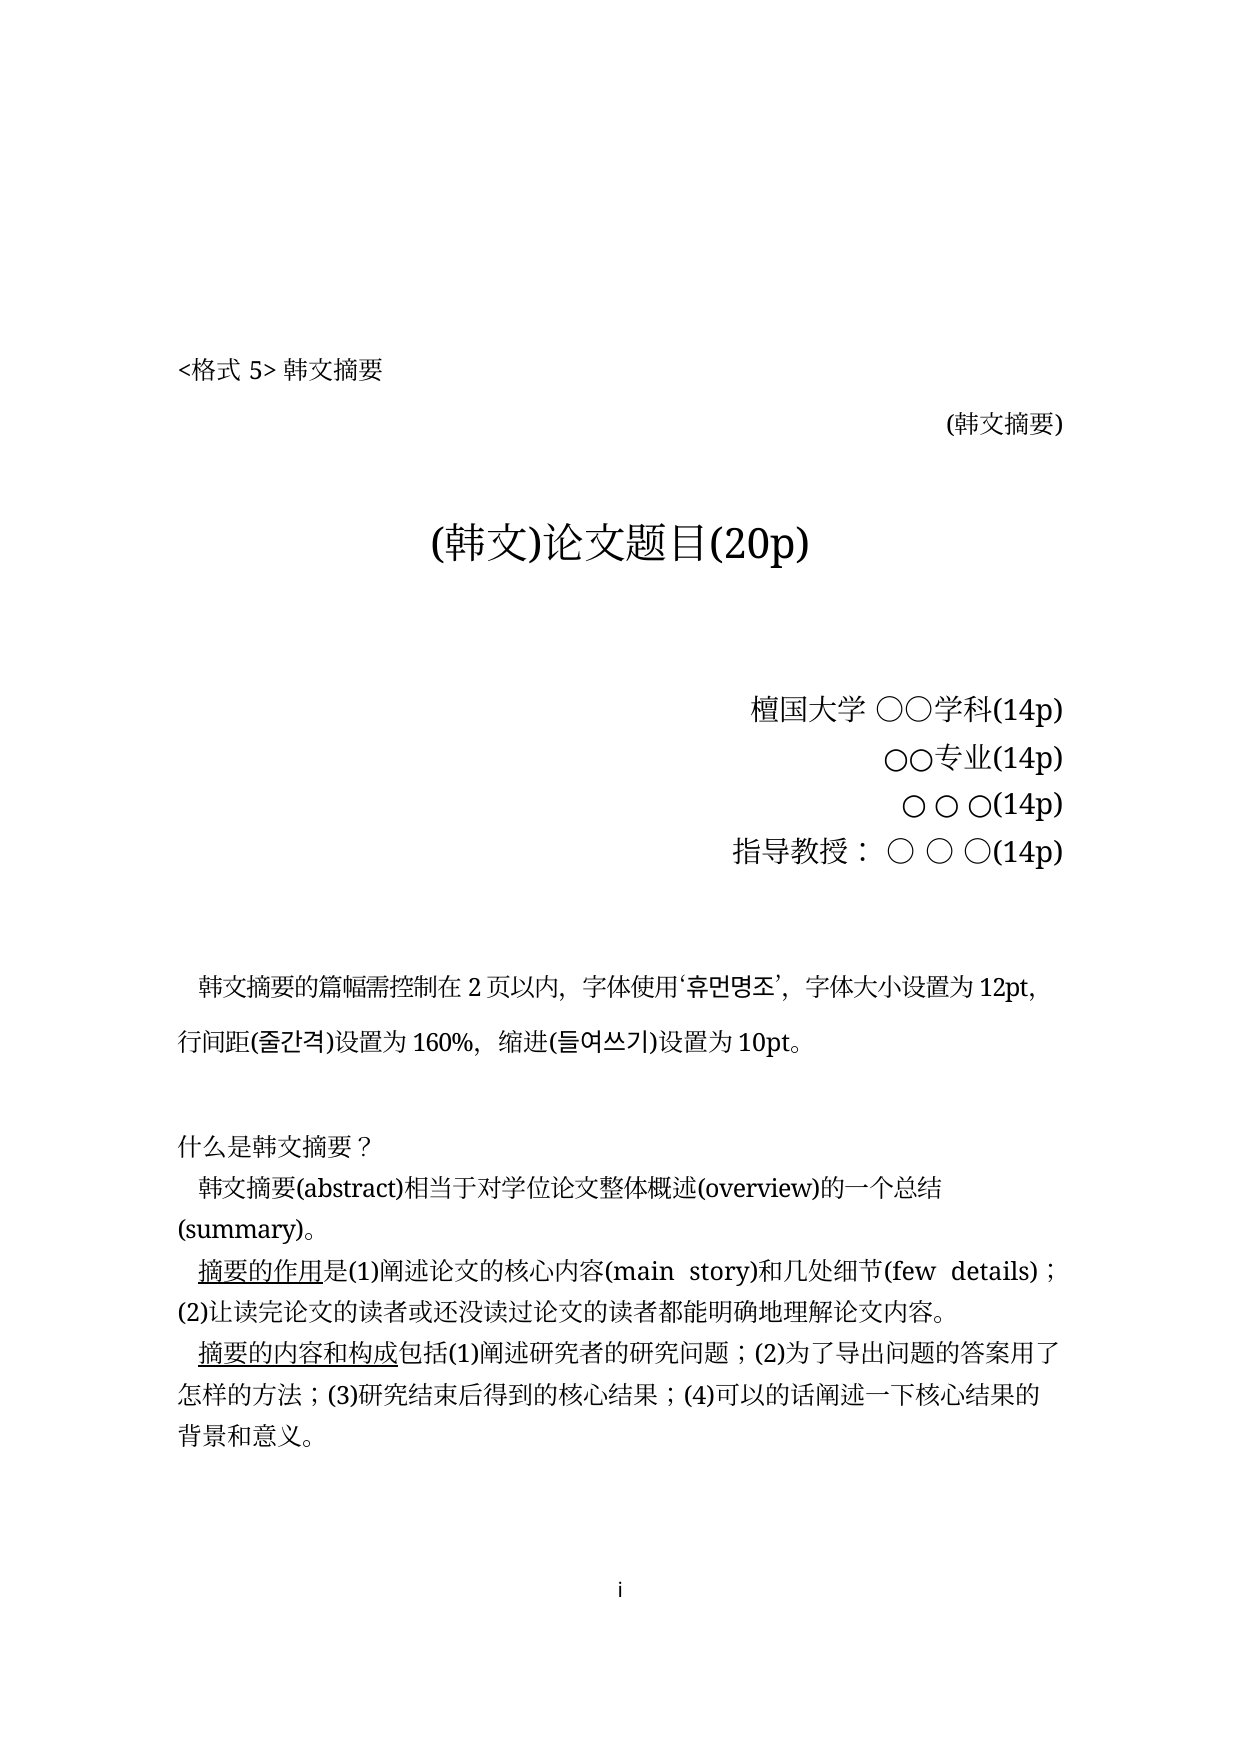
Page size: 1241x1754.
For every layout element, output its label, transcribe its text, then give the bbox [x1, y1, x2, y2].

text (韩文摘要) [177, 405, 1063, 441]
text 摘要的作用是(1)阐述论文的核心内容(main story)和几处细节(few details)；(2)让读完论文的读者或还没读过论文的读者都能明确地理解论文内容。 [177, 1251, 1063, 1329]
title (韩文)论文题目(20p) [177, 510, 1063, 570]
text 韩文摘要的篇幅需控制在2页以内，字体使用‘휴먼명조’，字体大小设置为12pt，行间距(줄간격)设置为160%，缩进(들여쓰기)设置为10pt。 [177, 968, 1063, 1058]
text 指导教授： ○ ○ ○(14p) [177, 829, 1063, 871]
text <格式 5> 韩文摘要 [177, 351, 1063, 387]
text ○○专业(14p) [177, 735, 1063, 777]
text 什么是韩文摘要？ [177, 1127, 1063, 1163]
text 韩文摘要(abstract)相当于对学位论文整体概述(overview)的一个总结(summary)。 [177, 1169, 1063, 1246]
text 摘要的内容和构成包括(1)阐述研究者的研究问题；(2)为了导出问题的答案用了怎样的方法；(3)研究结束后得到的核心结果；(4)可以的话阐述一下核心结果的背景和意义。 [177, 1334, 1063, 1453]
text 檀国大学 ○○学科(14p) [177, 687, 1063, 729]
text ○ ○ ○(14p) [177, 783, 1063, 823]
